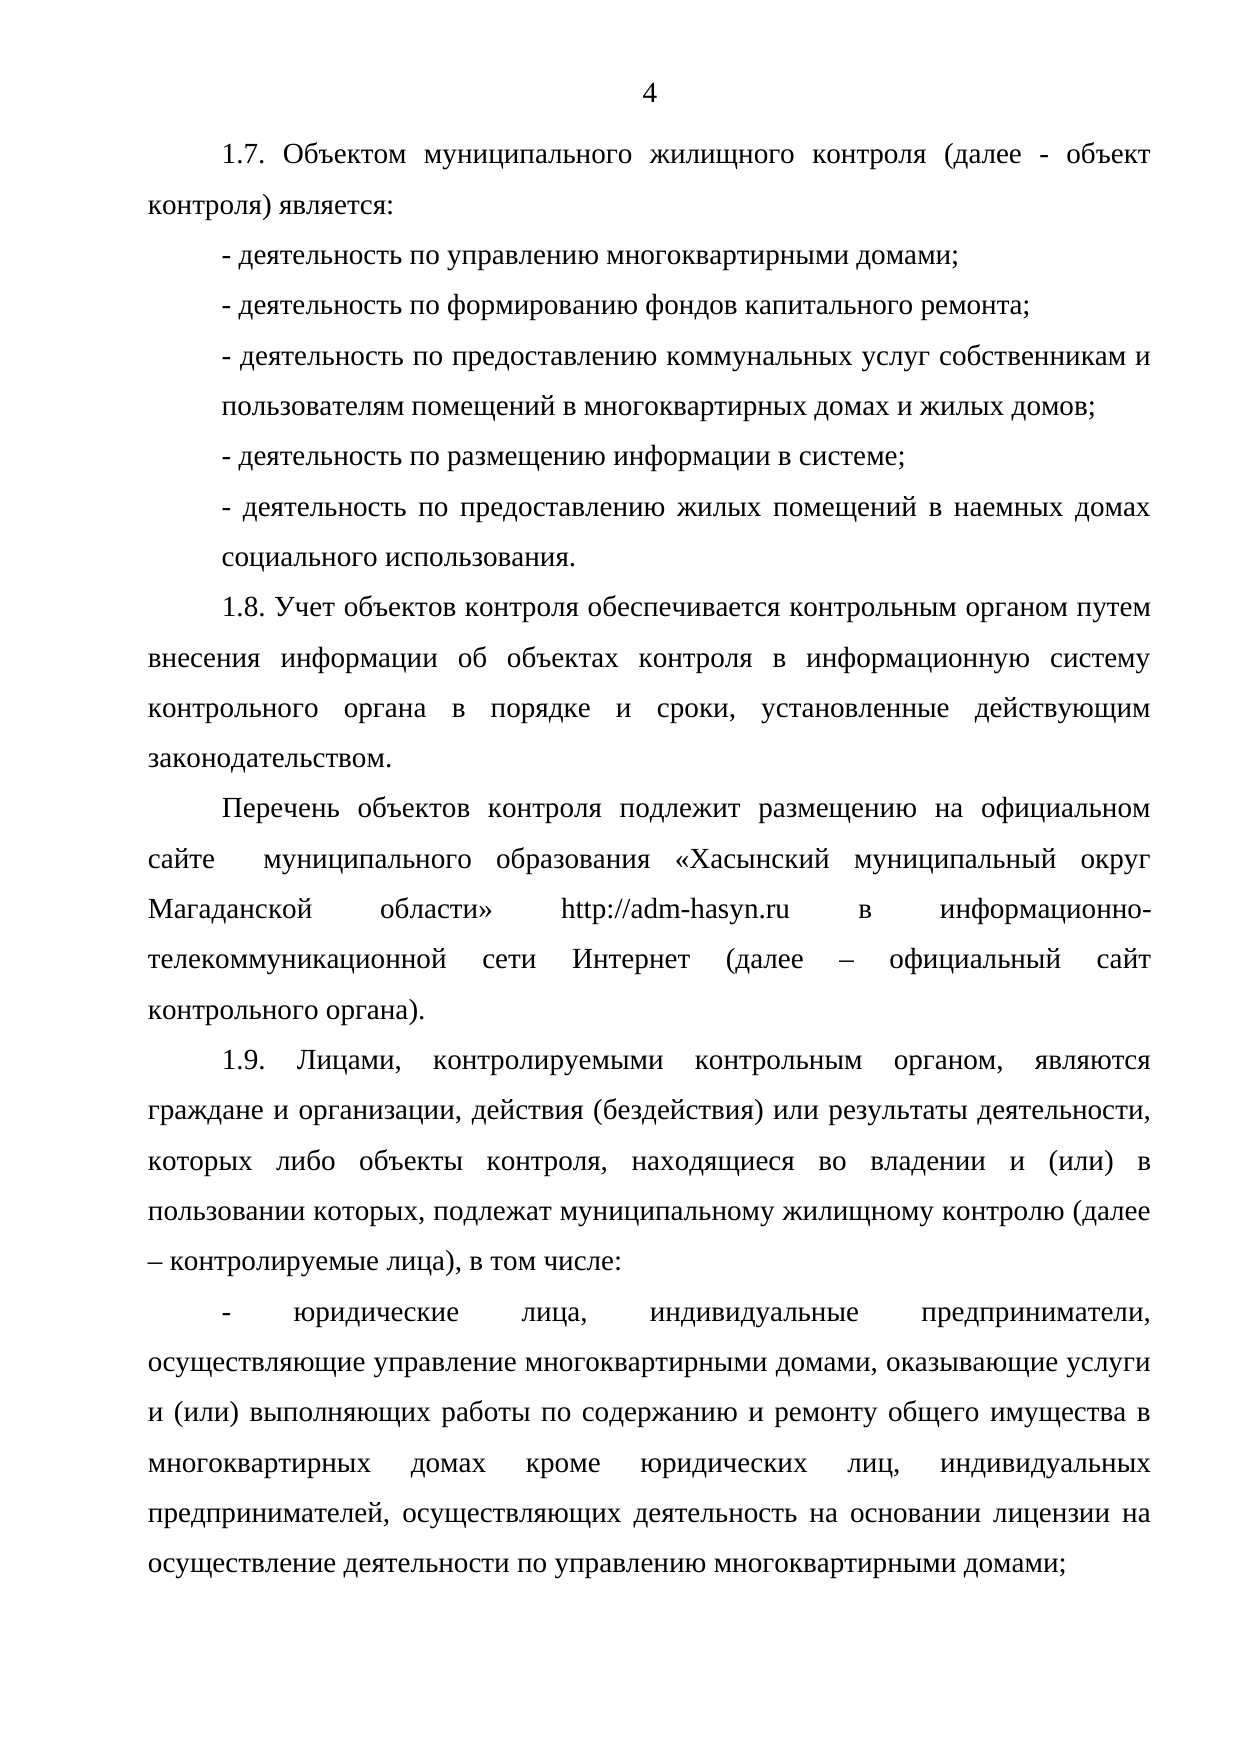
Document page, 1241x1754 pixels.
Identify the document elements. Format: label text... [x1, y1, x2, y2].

text - юридические лица, индивидуальные предприниматели, осуществляющие управление многоквартирными домами, оказывающие услуги и (или) выполняющих работы по содержанию и ремонту общего имущества в многоквартирных домах кроме юридических лиц, индивидуальных предпринимателей, осуществляющих деятельность на основании лицензии на осуществление деятельности по управлению многоквартирными домами; [148, 1294, 1152, 1579]
text 1.8. Учет объектов контроля обеспечивается контрольным органом путем внесения информации об объектах контроля в информационную систему контрольного органа в порядке и сроки, установленные действующим законодательством. [148, 589, 1152, 774]
text Перечень объектов контроля подлежит размещению на официальном сайте муниципального образования «Хасынский муниципальный округ Магаданской области» http://adm-hasyn.ru в информационно-телекоммуникационной сети Интернет (далее – официальный сайт контрольного органа). [148, 791, 1152, 1025]
text 1.9. Лицами, контролируемыми контрольным органом, являются граждане и организации, действия (бездействия) или результаты деятельности, которых либо объекты контроля, находящиеся во владении и (или) в пользовании которых, подлежат муниципальному жилищному контролю (далее – контролируемые лица), в том числе: [148, 1042, 1152, 1277]
text - деятельность по формированию фондов капитального ремонта; [221, 287, 1152, 321]
text - деятельность по размещению информации в системе; [221, 438, 1152, 472]
text 1.7. Объектом муниципального жилищного контроля (далее - объект контроля) является: [148, 137, 1152, 220]
text - деятельность по предоставлению жилых помещений в наемных домах социального использования. [221, 489, 1152, 573]
text - деятельность по предоставлению коммунальных услуг собственникам и пользователям помещений в многоквартирных домах и жилых домов; [221, 338, 1152, 422]
text - деятельность по управлению многоквартирными домами; [221, 237, 1152, 271]
